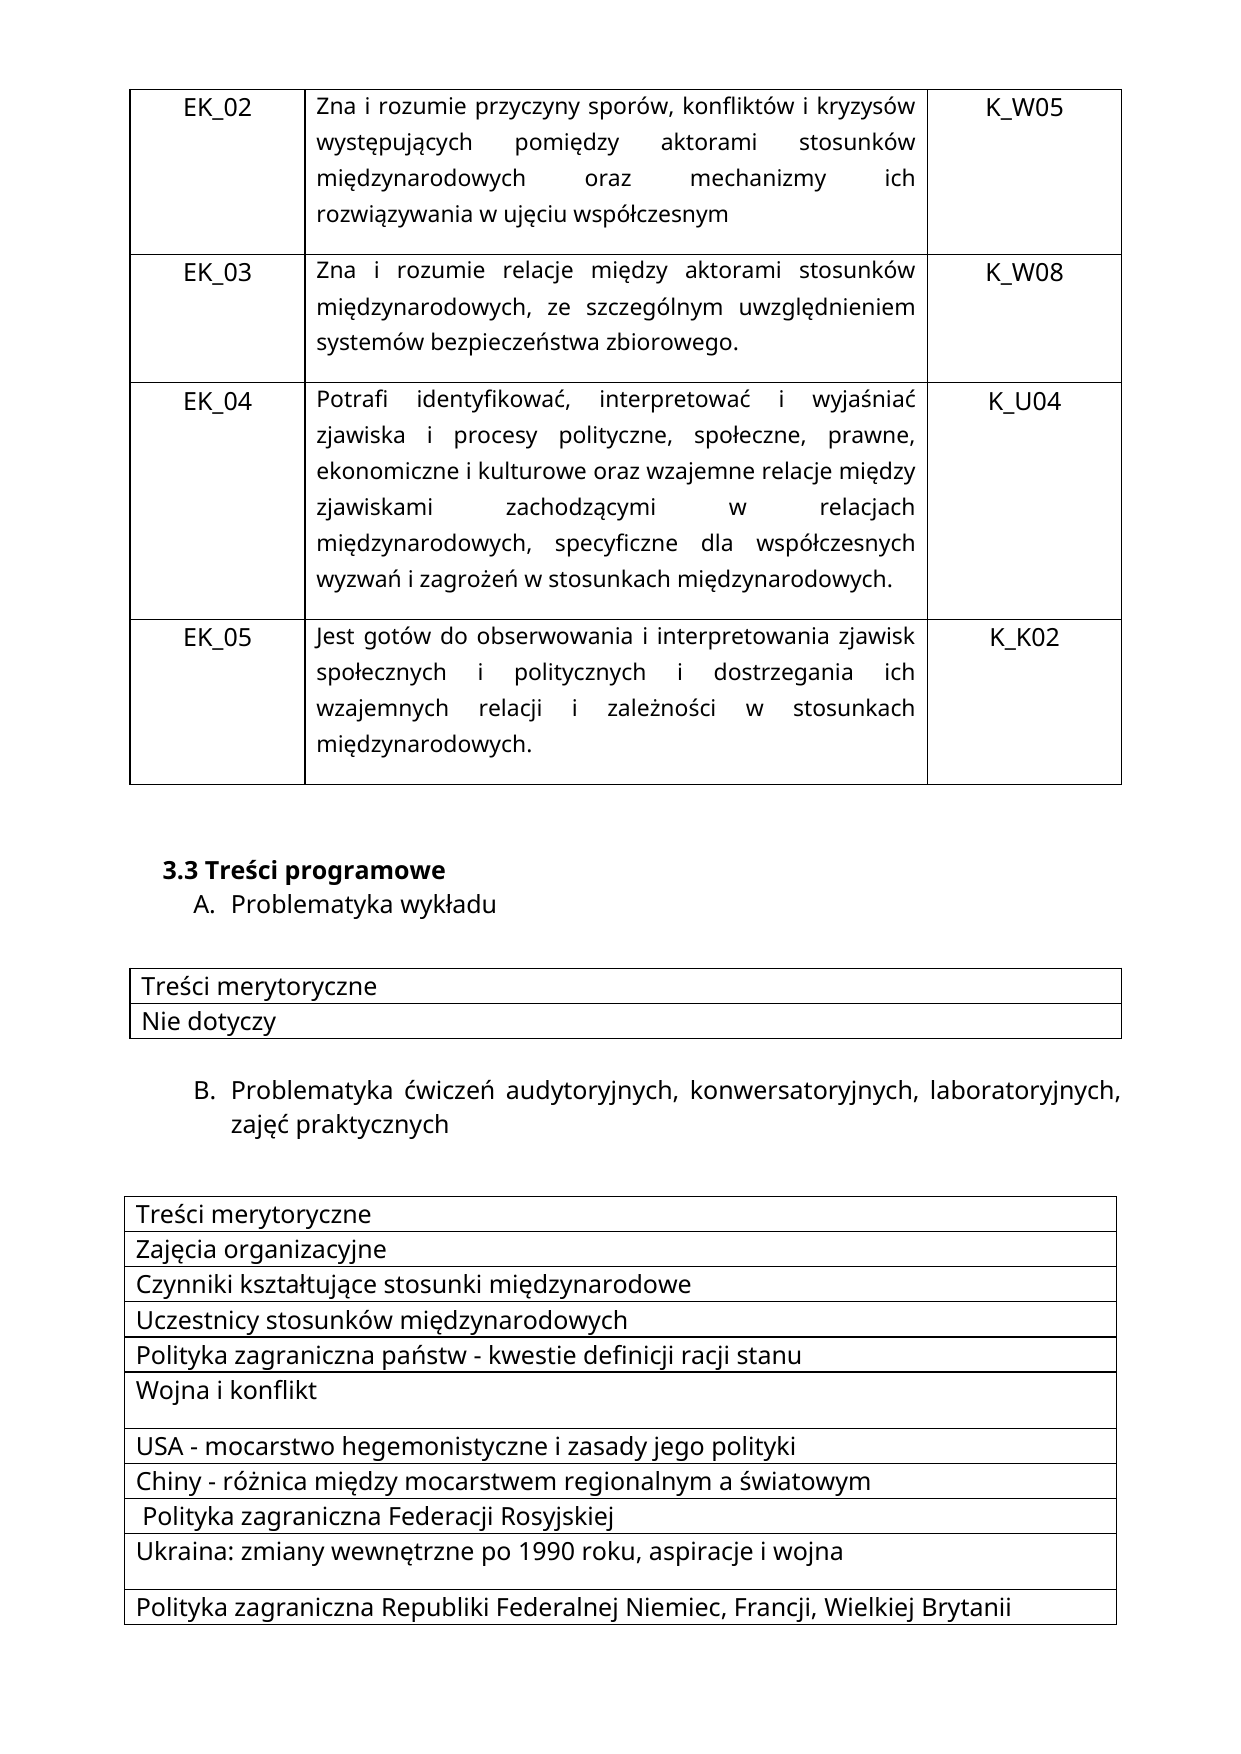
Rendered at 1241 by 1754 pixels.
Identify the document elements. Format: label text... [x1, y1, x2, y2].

table_cell Chiny - różnica między mocarstwem regionalnym a światowym [125, 1464, 1116, 1498]
table_cell Zajęcia organizacyjne [125, 1232, 1116, 1266]
list 3.3 Treści programowe [162, 853, 1122, 887]
table_cell K_W05 [928, 90, 1121, 253]
table_cell Uczestnicy stosunków międzynarodowych [125, 1302, 1116, 1336]
table_cell Zna i rozumie relacje między aktorami stosunków międzynarodowych, ze szczególnym uwzględnieniem systemów bezpieczeństwa zbiorowego. [306, 255, 927, 382]
table_cell Zna i rozumie przyczyny sporów, konfliktów i kryzysów występujących pomiędzy aktorami stosunków międzynarodowych oraz mechanizmy ich rozwiązywania w ujęciu współczesnym [306, 90, 927, 253]
table_cell Polityka zagraniczna Federacji Rosyjskiej [125, 1499, 1116, 1533]
table_header Treści merytoryczne [125, 1197, 1116, 1231]
table_cell Czynniki kształtujące stosunki międzynarodowe [125, 1267, 1116, 1301]
table_cell K_U04 [928, 383, 1121, 619]
table_cell Jest gotów do obserwowania i interpretowania zjawisk społecznych i politycznych i dostrzegania ich wzajemnych relacji i zależności w stosunkach międzynarodowych. [306, 620, 927, 784]
table_cell Potrafi identyfikować, interpretować i wyjaśniać zjawiska i procesy polityczne, społeczne, prawne, ekonomiczne i kulturowe oraz wzajemne relacje między zjawiskami zachodzącymi w relacjach międzynarodowych, specyficzne dla współczesnych wyzwań i zagrożeń w stosunkach międzynarodowych. [306, 383, 927, 619]
table_cell EK_02 [131, 90, 304, 253]
table_cell EK_04 [131, 383, 304, 619]
table_header Treści merytoryczne [131, 969, 1121, 1003]
table_cell USA - mocarstwo hegemonistyczne i zasady jego polityki [125, 1429, 1116, 1462]
table_cell EK_03 [131, 255, 304, 382]
list Problematyka ćwiczeń audytoryjnych, konwersatoryjnych, laboratoryjnych, zajęć praktycznych [193, 1073, 1122, 1141]
table_cell EK_05 [131, 620, 304, 784]
list Problematyka wykładu [193, 887, 1122, 921]
table_cell Wojna i konflikt [125, 1373, 1116, 1427]
table_cell K_W08 [928, 255, 1121, 382]
table_cell Ukraina: zmiany wewnętrzne po 1990 roku, aspiracje i wojna [125, 1534, 1116, 1589]
table_cell Polityka zagraniczna Republiki Federalnej Niemiec, Francji, Wielkiej Brytanii [125, 1590, 1116, 1624]
table_cell Polityka zagraniczna państw - kwestie definicji racji stanu [125, 1338, 1116, 1371]
table_cell Nie dotyczy [131, 1004, 1121, 1038]
table_cell K_K02 [928, 620, 1121, 784]
